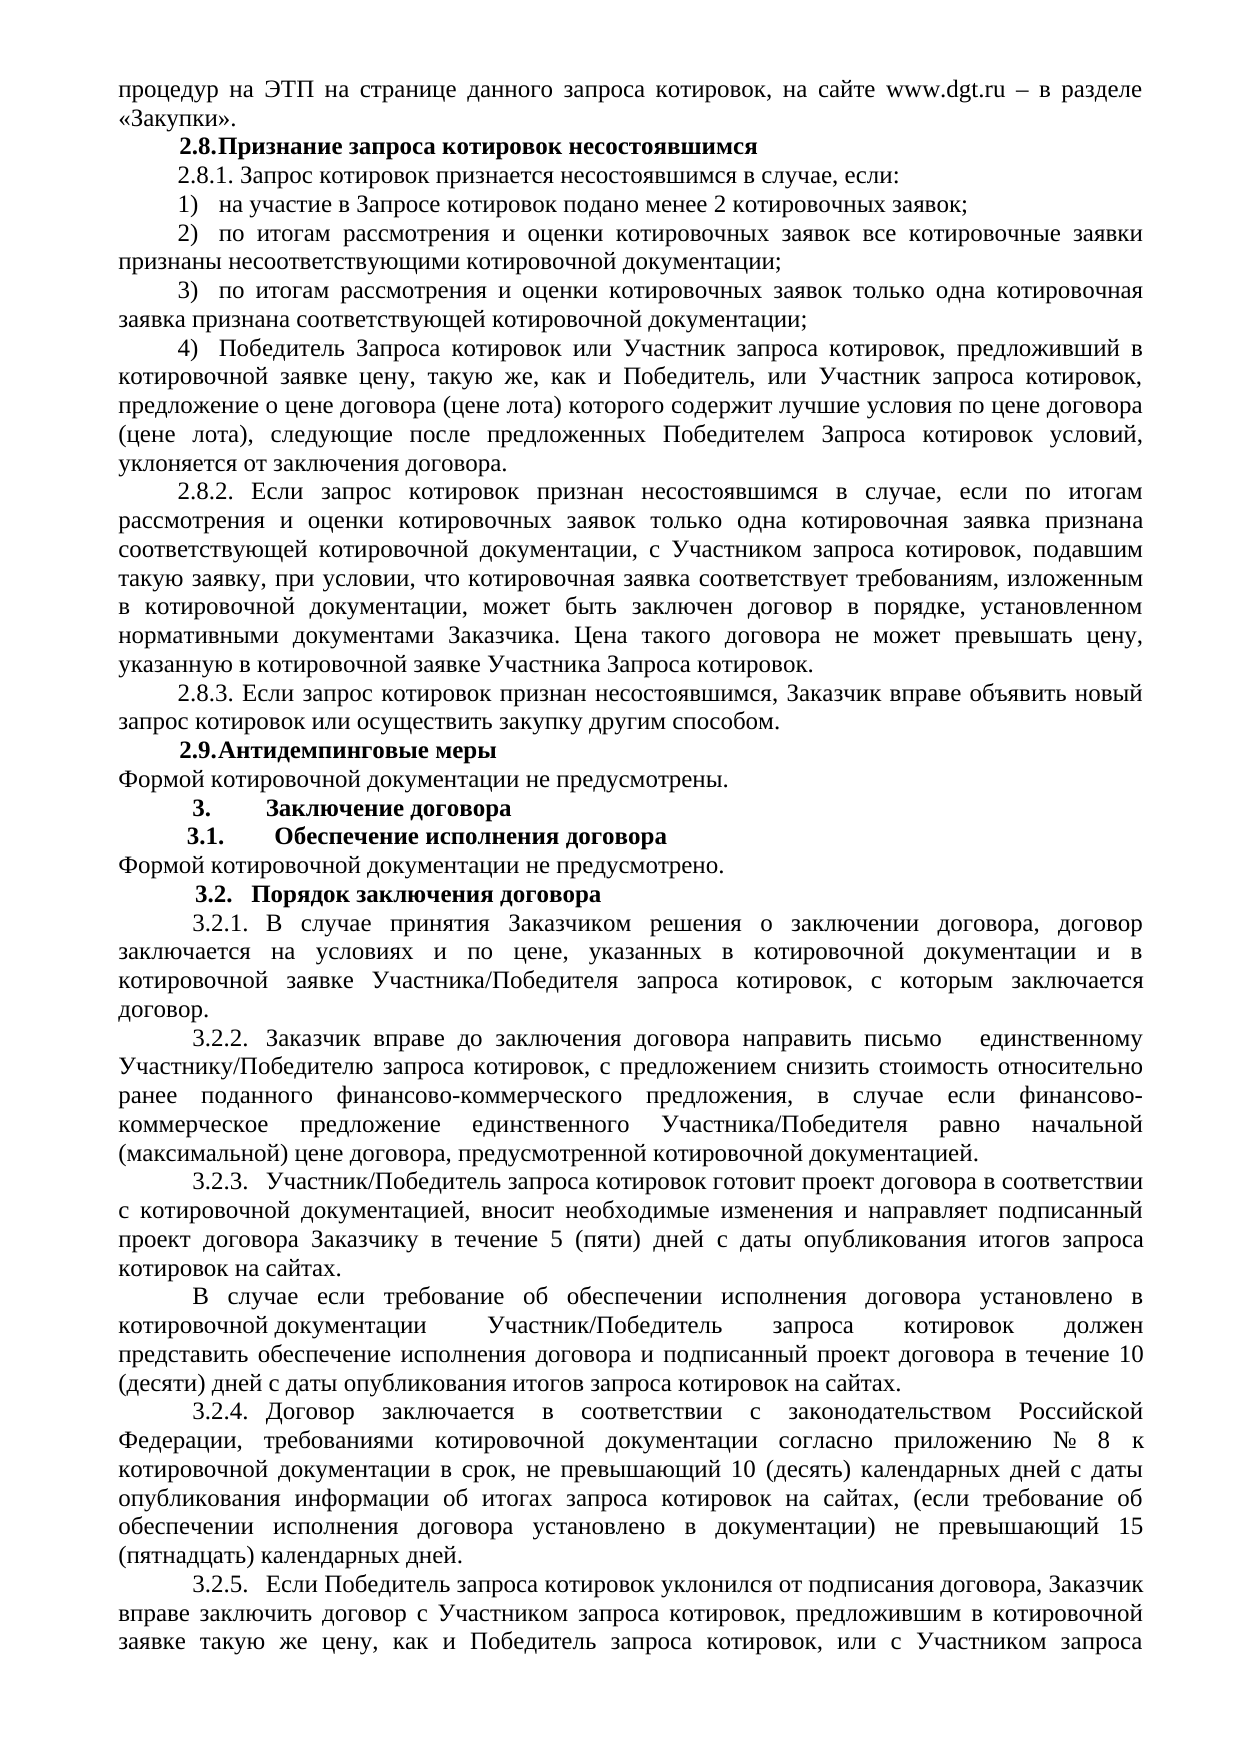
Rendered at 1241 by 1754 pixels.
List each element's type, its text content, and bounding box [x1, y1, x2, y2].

subtitle 3.1. Обеспечение исполнения договора [143, 821, 1144, 850]
list на участие в Запросе котировок подано менее 2 котировочных заявок; [118, 189, 1144, 218]
text 2.8.1. Запрос котировок признается несостоявшимся в случае, если: [118, 160, 1144, 189]
subtitle Признание запроса котировок несостоявшимся [179, 131, 1144, 160]
list по итогам рассмотрения и оценки котировочных заявок все котировочные заявки признаны несоответствующими котировочной документации; [118, 218, 1144, 275]
text 2.8.2. Если запрос котировок признан несостоявшимся в случае, если по итогам рассмотрения и оценки котировочных заявок только одна котировочная заявка признана соответствующей котировочной документации, с Участником запроса котировок, подавшим такую заявку, при условии, что котировочная заявка соответствует требованиям, изложенным в котировочной документации, может быть заключен договор в порядке, установленном нормативными документами Заказчика. Цена такого договора не может превышать цену, указанную в котировочной заявке Участника Запроса котировок. [118, 476, 1144, 678]
list Договор заключается в соответствии с законодательством Российской Федерации, требованиями котировочной документации согласно приложению № 8 к котировочной документации в срок, не превышающий 10 (десять) календарных дней с даты опубликования информации об итогах запроса котировок на сайтах, (если требование об обеспечении исполнения договора установлено в документации) не превышающий 15 (пятнадцать) календарных дней. [118, 1396, 1144, 1569]
text В случае если требование об обеспечении исполнения договора установлено в котировочной документации Участник/Победитель запроса котировок должен представить обеспечение исполнения договора и подписанный проект договора в течение 10 (десяти) дней с даты опубликования итогов запроса котировок на сайтах. [118, 1281, 1144, 1396]
list Участник/Победитель запроса котировок готовит проект договора в соответствии с котировочной документацией, вносит необходимые изменения и направляет подписанный проект договора Заказчику в течение 5 (пяти) дней с даты опубликования итогов запроса котировок на сайтах. [118, 1166, 1144, 1281]
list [118, 1569, 1144, 1655]
list В случае принятия Заказчиком решения о заключении договора, договор заключается на условиях и по цене, указанных в котировочной документации и в котировочной заявке Участника/Победителя запроса котировок, с которым заключается договор. [118, 908, 1144, 1023]
text Формой котировочной документации не предусмотрены. [118, 764, 1144, 793]
text 2.8.3. Если запрос котировок признан несостоявшимся, Заказчик вправе объявить новый запрос котировок или осуществить закупку другим способом. [118, 678, 1144, 735]
list Заказчик вправе до заключения договора направить письмо единственному Участнику/Победителю запроса котировок, с предложением снизить стоимость относительно ранее поданного финансово-коммерческого предложения, в случае если финансово-коммерческое предложение единственного Участника/Победителя равно начальной (максимальной) цене договора, предусмотренной котировочной документацией. [118, 1023, 1144, 1166]
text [118, 74, 1144, 131]
subtitle Порядок заключения договора [195, 879, 1144, 908]
subtitle Заключение договора [192, 793, 1144, 821]
text Формой котировочной документации не предусмотрено. [118, 850, 1144, 879]
subtitle Антидемпинговые меры [179, 735, 1144, 764]
list по итогам рассмотрения и оценки котировочных заявок только одна котировочная заявка признана соответствующей котировочной документации; [118, 275, 1144, 333]
list Победитель Запроса котировок или Участник запроса котировок, предложивший в котировочной заявке цену, такую же, как и Победитель, или Участник запроса котировок, предложение о цене договора (цене лота) которого содержит лучшие условия по цене договора (цене лота), следующие после предложенных Победителем Запроса котировок условий, уклоняется от заключения договора. [118, 333, 1144, 476]
